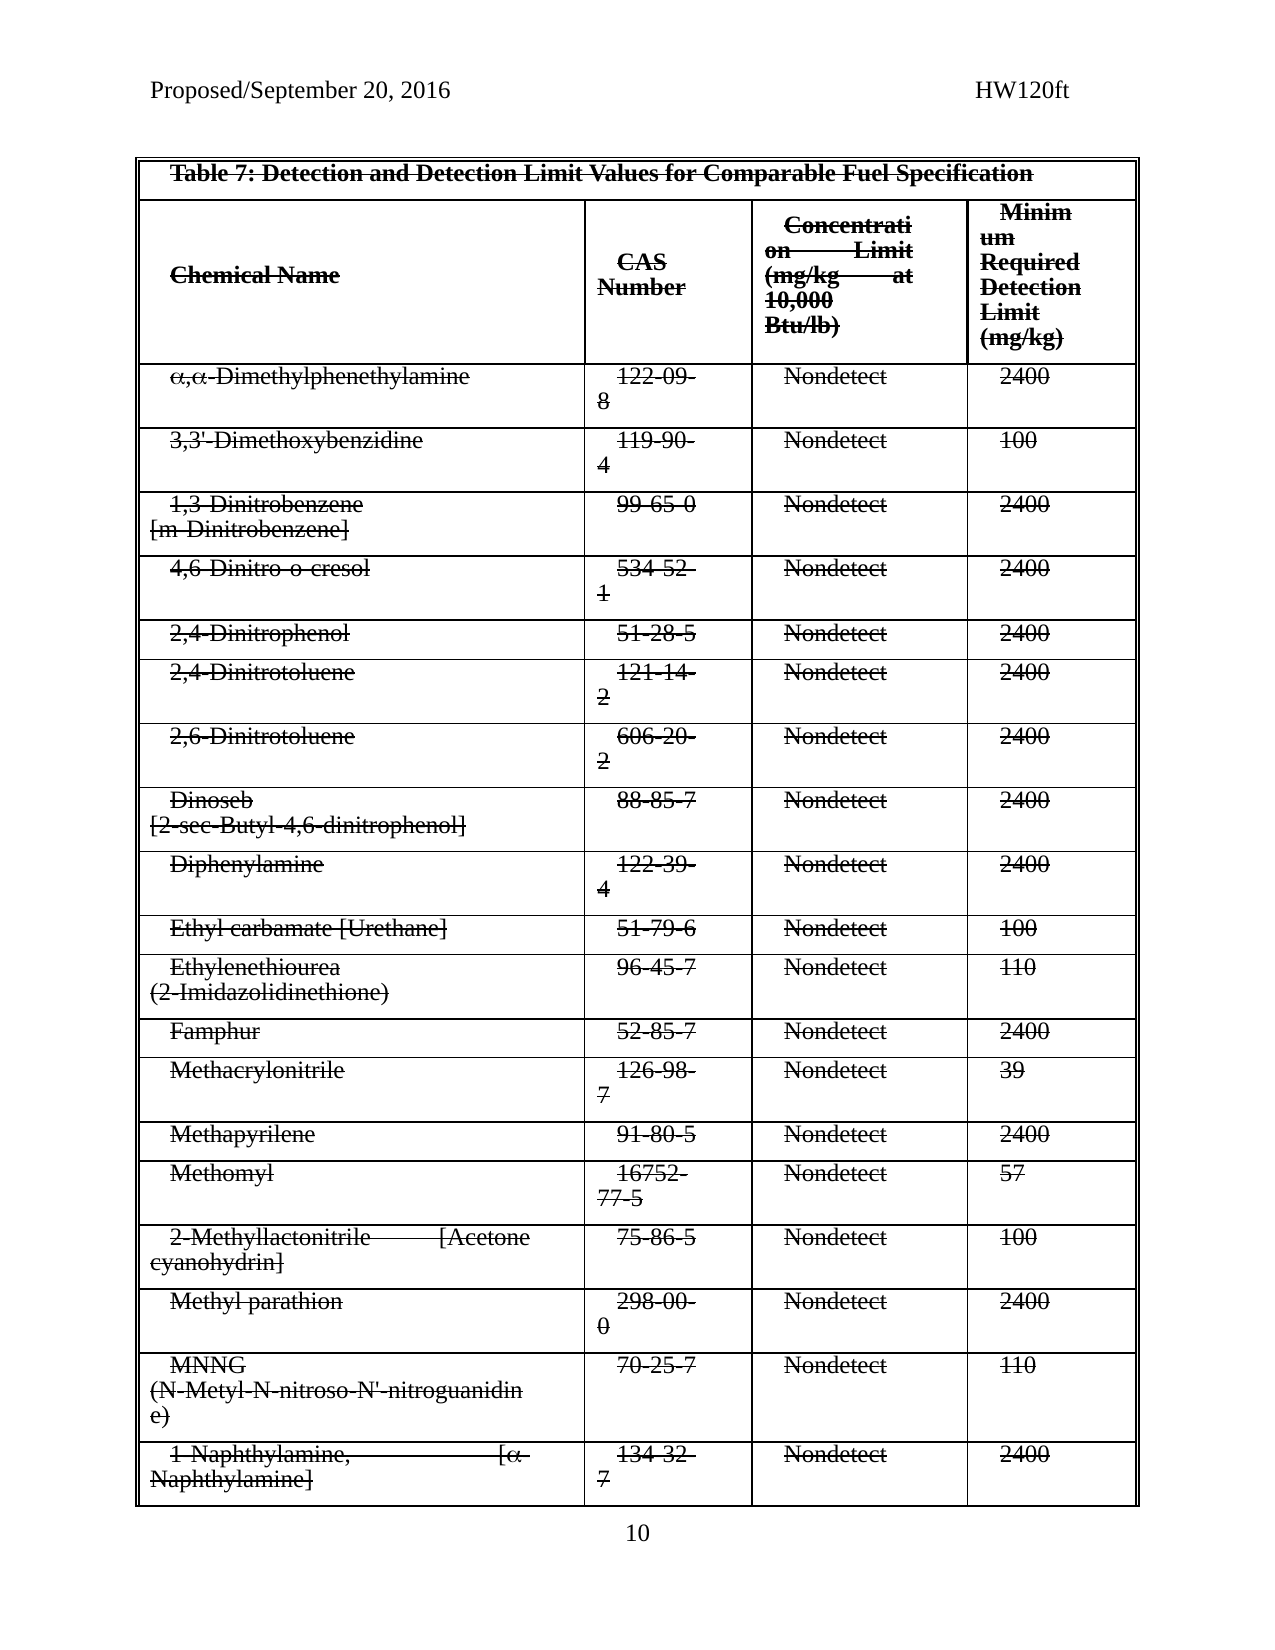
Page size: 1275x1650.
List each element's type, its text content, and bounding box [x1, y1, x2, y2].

table_cell 534-52-1 [585, 557, 751, 619]
table_cell Nondetect [753, 1162, 967, 1224]
table_cell 88-85-7 [585, 788, 751, 851]
table_cell 51-28-5 [585, 621, 751, 658]
table_cell Nondetect [753, 1290, 967, 1352]
table_cell 1-Naphthylamine, [-Naphthylamine] [140, 1443, 584, 1505]
table_cell Nondetect [753, 852, 967, 915]
table_cell Methacrylonitrile [140, 1058, 584, 1121]
table_cell Nondetect [753, 493, 967, 555]
table_cell 126-98-7 [585, 1058, 751, 1121]
table_cell 99-65-0 [585, 493, 751, 555]
table_cell Nondetect [753, 1443, 967, 1505]
table_cell 2400 [968, 1123, 1135, 1160]
table_cell 2-Methyllactonitrile [Acetone cyanohydrin] [140, 1226, 584, 1288]
table_cell 1,3-Dinitrobenzene [m-Dinitrobenzene] [140, 493, 584, 555]
table_cell 122-39-4 [585, 852, 751, 915]
table_cell CAS Number [586, 201, 751, 363]
table_cell 2400 [968, 788, 1135, 851]
table_cell 70-25-7 [585, 1354, 751, 1441]
table_cell 57 [968, 1162, 1135, 1224]
table_cell 100 [968, 429, 1135, 491]
table_cell Nondetect [753, 955, 967, 1018]
table_cell 110 [968, 1354, 1135, 1441]
table_cell Nondetect [753, 1354, 967, 1441]
table_cell 2400 [968, 1020, 1135, 1057]
table_cell 2,4-Dinitrotoluene [140, 660, 584, 722]
table_cell 119-90-4 [585, 429, 751, 491]
table_cell Nondetect [753, 1123, 967, 1160]
table_cell 39 [968, 1058, 1135, 1121]
table_cell Dinoseb [2-sec-Butyl-4,6-dinitrophenol] [140, 788, 584, 851]
table_cell Methomyl [140, 1162, 584, 1224]
table_cell Famphur [140, 1020, 584, 1057]
table_cell Nondetect [753, 621, 967, 658]
table_cell 134-32-7 [585, 1443, 751, 1505]
table_cell 75-86-5 [585, 1226, 751, 1288]
table_cell Methyl parathion [140, 1290, 584, 1352]
table_cell 122-09-8 [585, 365, 751, 427]
table_cell Nondetect [753, 660, 967, 722]
table_cell 2400 [968, 1290, 1135, 1352]
table_cell MNNG (N-Metyl-N-nitroso-N'-nitroguanidine) [140, 1354, 584, 1441]
table_cell 2400 [968, 1443, 1135, 1505]
table_cell 2400 [968, 493, 1135, 555]
table_cell Chemical Name [140, 201, 584, 363]
table_cell ,-Dimethylphenethylamine [140, 365, 584, 427]
table_cell 2,6-Dinitrotoluene [140, 724, 584, 787]
table_cell Nondetect [753, 916, 967, 954]
table_cell 2400 [968, 621, 1135, 658]
table_cell 4,6-Dinitro-o-cresol [140, 557, 584, 619]
table_cell Nondetect [753, 429, 967, 491]
table_cell Methapyrilene [140, 1123, 584, 1160]
table_cell Minimum Required Detection Limit (mg/kg) [969, 201, 1135, 363]
table_cell Nondetect [753, 365, 967, 427]
table_cell 2400 [968, 365, 1135, 427]
table_cell 121-14-2 [585, 660, 751, 722]
table_cell Nondetect [753, 557, 967, 619]
table_cell 606-20-2 [585, 724, 751, 787]
table_cell 110 [968, 955, 1135, 1018]
table_cell Nondetect [753, 724, 967, 787]
table_cell 52-85-7 [585, 1020, 751, 1057]
table_cell Diphenylamine [140, 852, 584, 915]
table_cell 3,3'-Dimethoxybenzidine [140, 429, 584, 491]
table_cell 298-00-0 [585, 1290, 751, 1352]
table_cell Ethyl carbamate [Urethane] [140, 916, 584, 954]
table_cell 100 [968, 916, 1135, 954]
table_cell Nondetect [753, 788, 967, 851]
table_cell 2400 [968, 557, 1135, 619]
table_cell 2400 [968, 852, 1135, 915]
table_cell 96-45-7 [585, 955, 751, 1018]
table_cell 2,4-Dinitrophenol [140, 621, 584, 658]
table_cell Nondetect [753, 1226, 967, 1288]
table_cell Concentration Limit (mg/kg at 10,000 Btu/lb) [753, 201, 966, 363]
table_cell Nondetect [753, 1020, 967, 1057]
table_cell 2400 [968, 660, 1135, 722]
table_cell 100 [968, 1226, 1135, 1288]
table_cell 16752-77-5 [585, 1162, 751, 1224]
table_cell 2400 [968, 724, 1135, 787]
table_cell Ethylenethiourea (2-Imidazolidinethione) [140, 955, 584, 1018]
table_cell 91-80-5 [585, 1123, 751, 1160]
table_cell Nondetect [753, 1058, 967, 1121]
table_header Table 7: Detection and Detection Limit Values for Comparable Fuel Specification [140, 162, 1135, 199]
table_cell 51-79-6 [585, 916, 751, 954]
